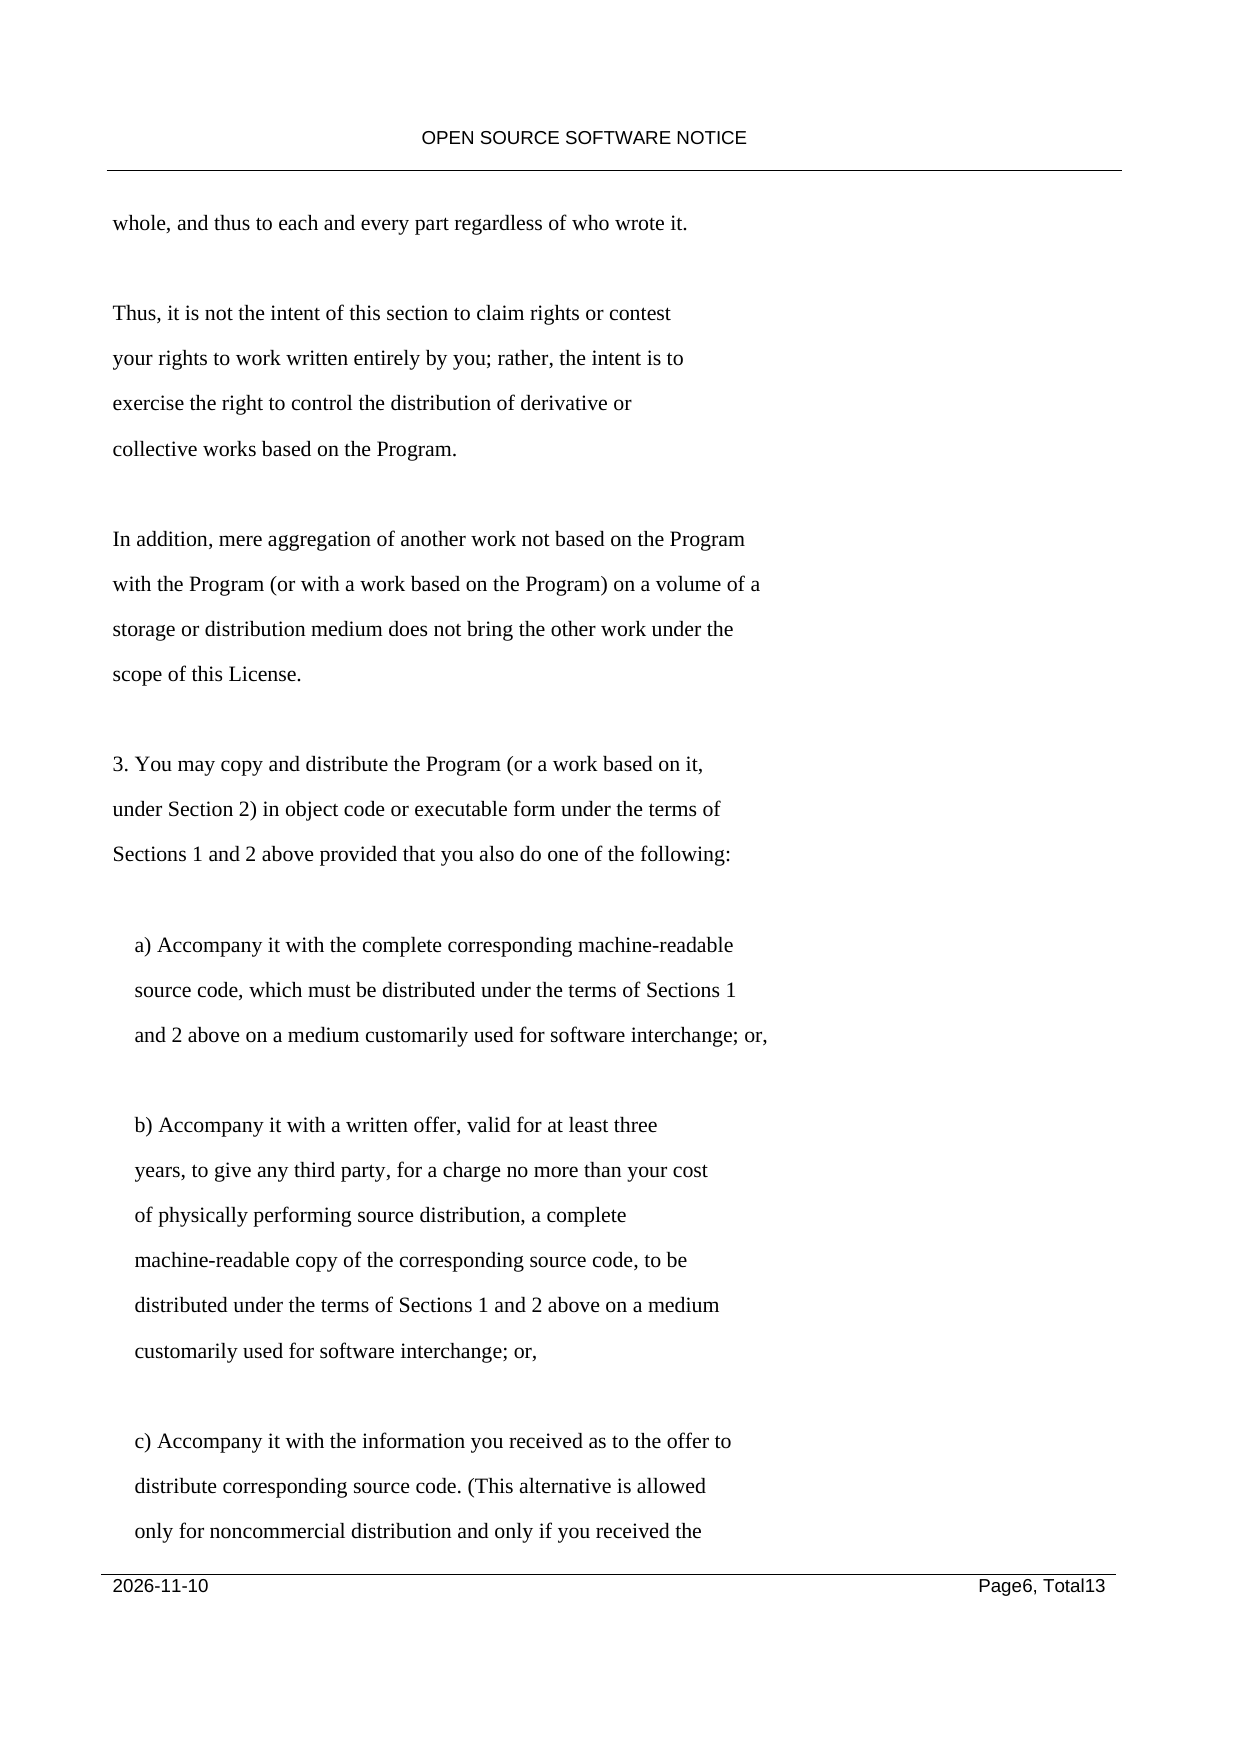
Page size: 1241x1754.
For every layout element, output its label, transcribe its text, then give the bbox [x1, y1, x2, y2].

text with the Program (or with a work based on the Program) on a volume of a [112, 567, 1128, 600]
text only for noncommercial distribution and only if you received the [112, 1514, 1128, 1547]
text storage or distribution medium does not bring the other work under the [112, 612, 1128, 645]
text a) Accompany it with the complete corresponding machine-readable [112, 928, 1128, 961]
text and 2 above on a medium customarily used for software interchange; or, [112, 1018, 1128, 1051]
text customarily used for software interchange; or, [112, 1334, 1128, 1366]
text distributed under the terms of Sections 1 and 2 above on a medium [112, 1289, 1128, 1321]
text 3. You may copy and distribute the Program (or a work based on it, [112, 748, 1128, 780]
text Sections 1 and 2 above provided that you also do one of the following: [112, 838, 1128, 870]
text Thus, it is not the intent of this section to claim rights or contest [112, 297, 1128, 329]
text under Section 2) in object code or executable form under the terms of [112, 793, 1128, 825]
text source code, which must be distributed under the terms of Sections 1 [112, 973, 1128, 1006]
text c) Accompany it with the information you received as to the offer to [112, 1424, 1128, 1457]
text exercise the right to control the distribution of derivative or [112, 387, 1128, 419]
text your rights to work written entirely by you; rather, the intent is to [112, 342, 1128, 374]
text collective works based on the Program. [112, 432, 1128, 464]
text distribute corresponding source code. (This alternative is allowed [112, 1469, 1128, 1502]
text b) Accompany it with a written offer, valid for at least three [112, 1108, 1128, 1141]
text scope of this License. [112, 657, 1128, 690]
text years, to give any third party, for a charge no more than your cost [112, 1153, 1128, 1186]
text machine-readable copy of the corresponding source code, to be [112, 1244, 1128, 1276]
text of physically performing source distribution, a complete [112, 1199, 1128, 1231]
text whole, and thus to each and every part regardless of who wrote it. [112, 206, 1128, 239]
text In addition, mere aggregation of another work not based on the Program [112, 522, 1128, 554]
